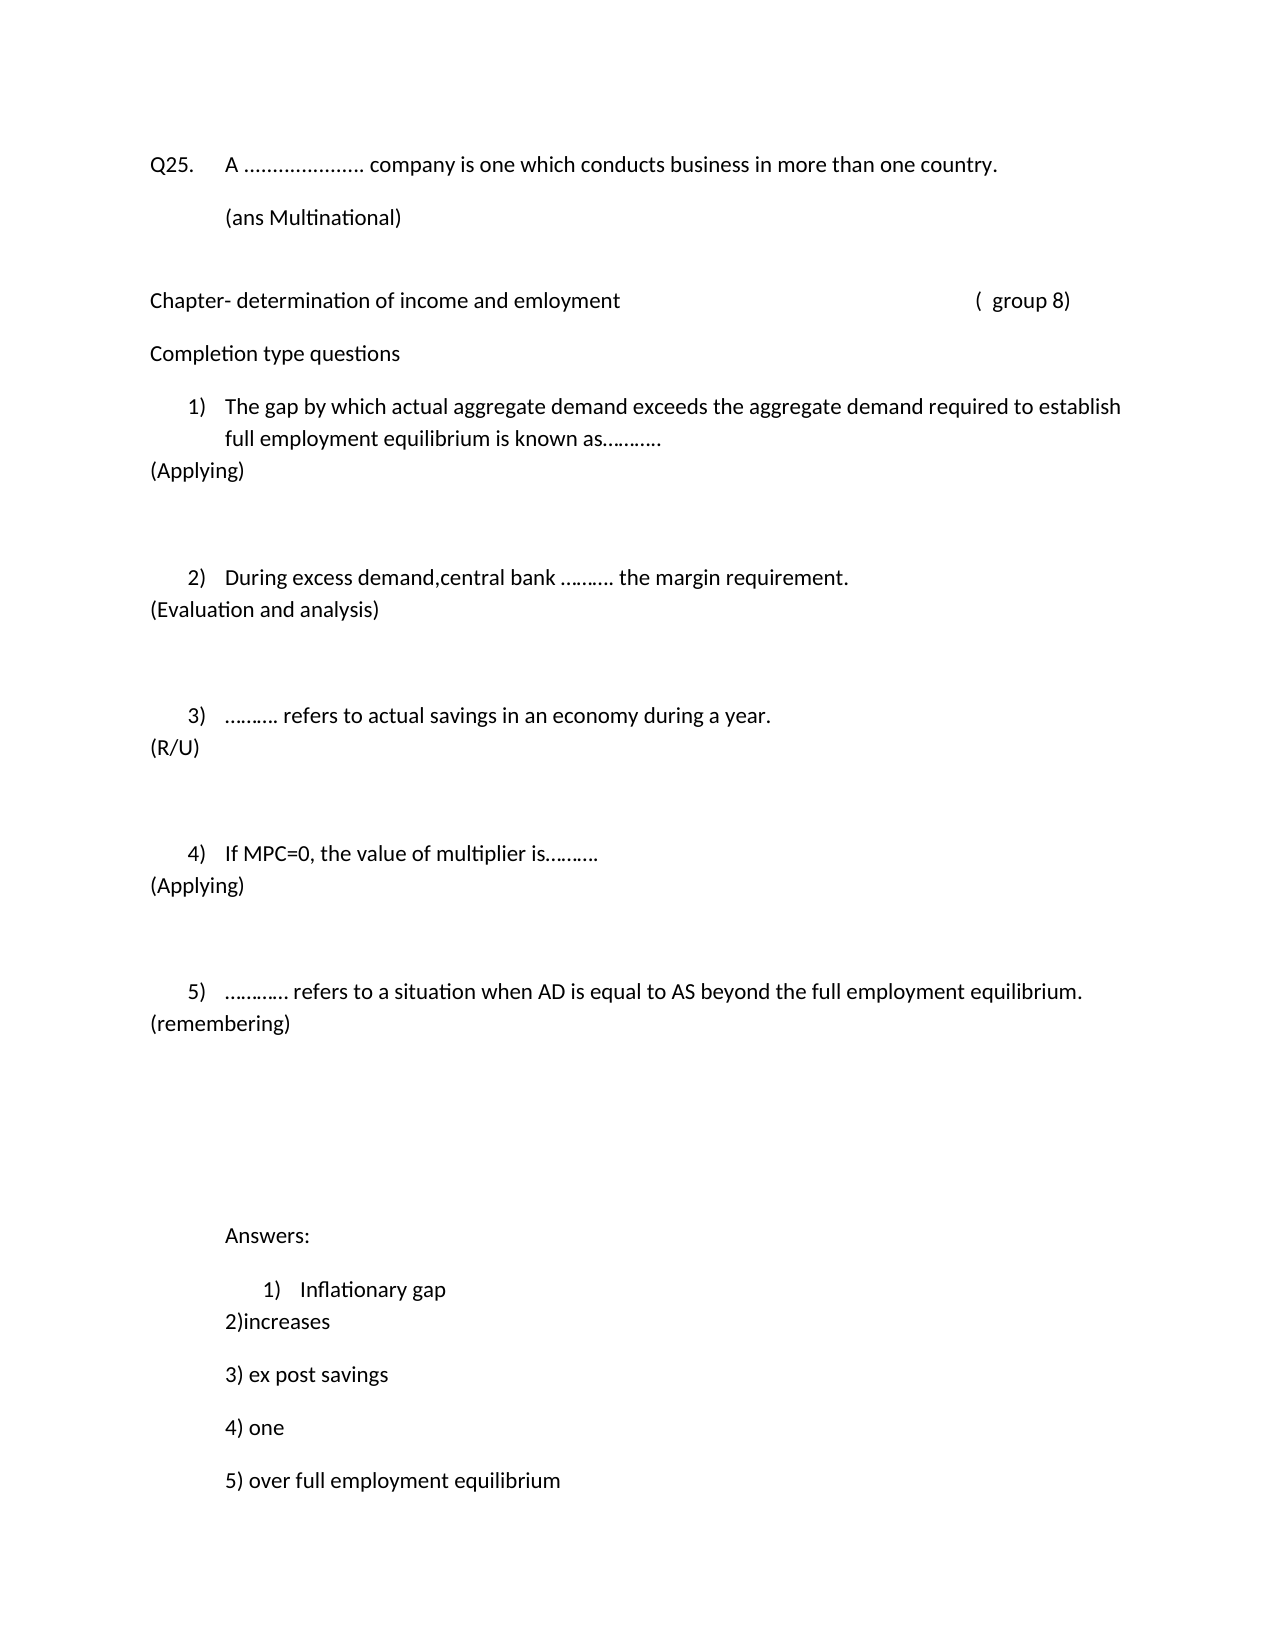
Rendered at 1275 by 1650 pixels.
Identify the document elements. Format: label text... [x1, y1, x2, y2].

text Completion type questions [150, 339, 1125, 367]
text (Evaluation and analysis) [150, 595, 1125, 623]
text Answers: [225, 1222, 1125, 1250]
text (Applying) [150, 871, 1125, 899]
text 2)increases [225, 1307, 1125, 1335]
text (ans Multinational) [150, 203, 1125, 231]
text 5) over full employment equilibrium [225, 1466, 1125, 1494]
list During excess demand,central bank ………. the margin requirement. [187, 563, 1125, 591]
text Q25. A ..................... company is one which conducts business in more than one country. [150, 150, 1125, 178]
text (Applying) [150, 457, 1125, 485]
list Inflationary gap [262, 1275, 1125, 1303]
list ………… refers to a situation when AD is equal to AS beyond the full employment equilibrium. [187, 977, 1125, 1005]
list The gap by which actual aggregate demand exceeds the aggregate demand required to establish full employment equilibrium is known as……….. [187, 392, 1125, 452]
list ………. refers to actual savings in an economy during a year. [187, 701, 1125, 729]
text (remembering) [150, 1009, 1125, 1038]
text Chapter- determination of income and emloyment ( group 8) [150, 286, 1125, 314]
list If MPC=0, the value of multiplier is………. [187, 839, 1125, 867]
text (R/U) [150, 733, 1125, 761]
text 4) one [225, 1413, 1125, 1441]
text 3) ex post savings [225, 1360, 1125, 1388]
